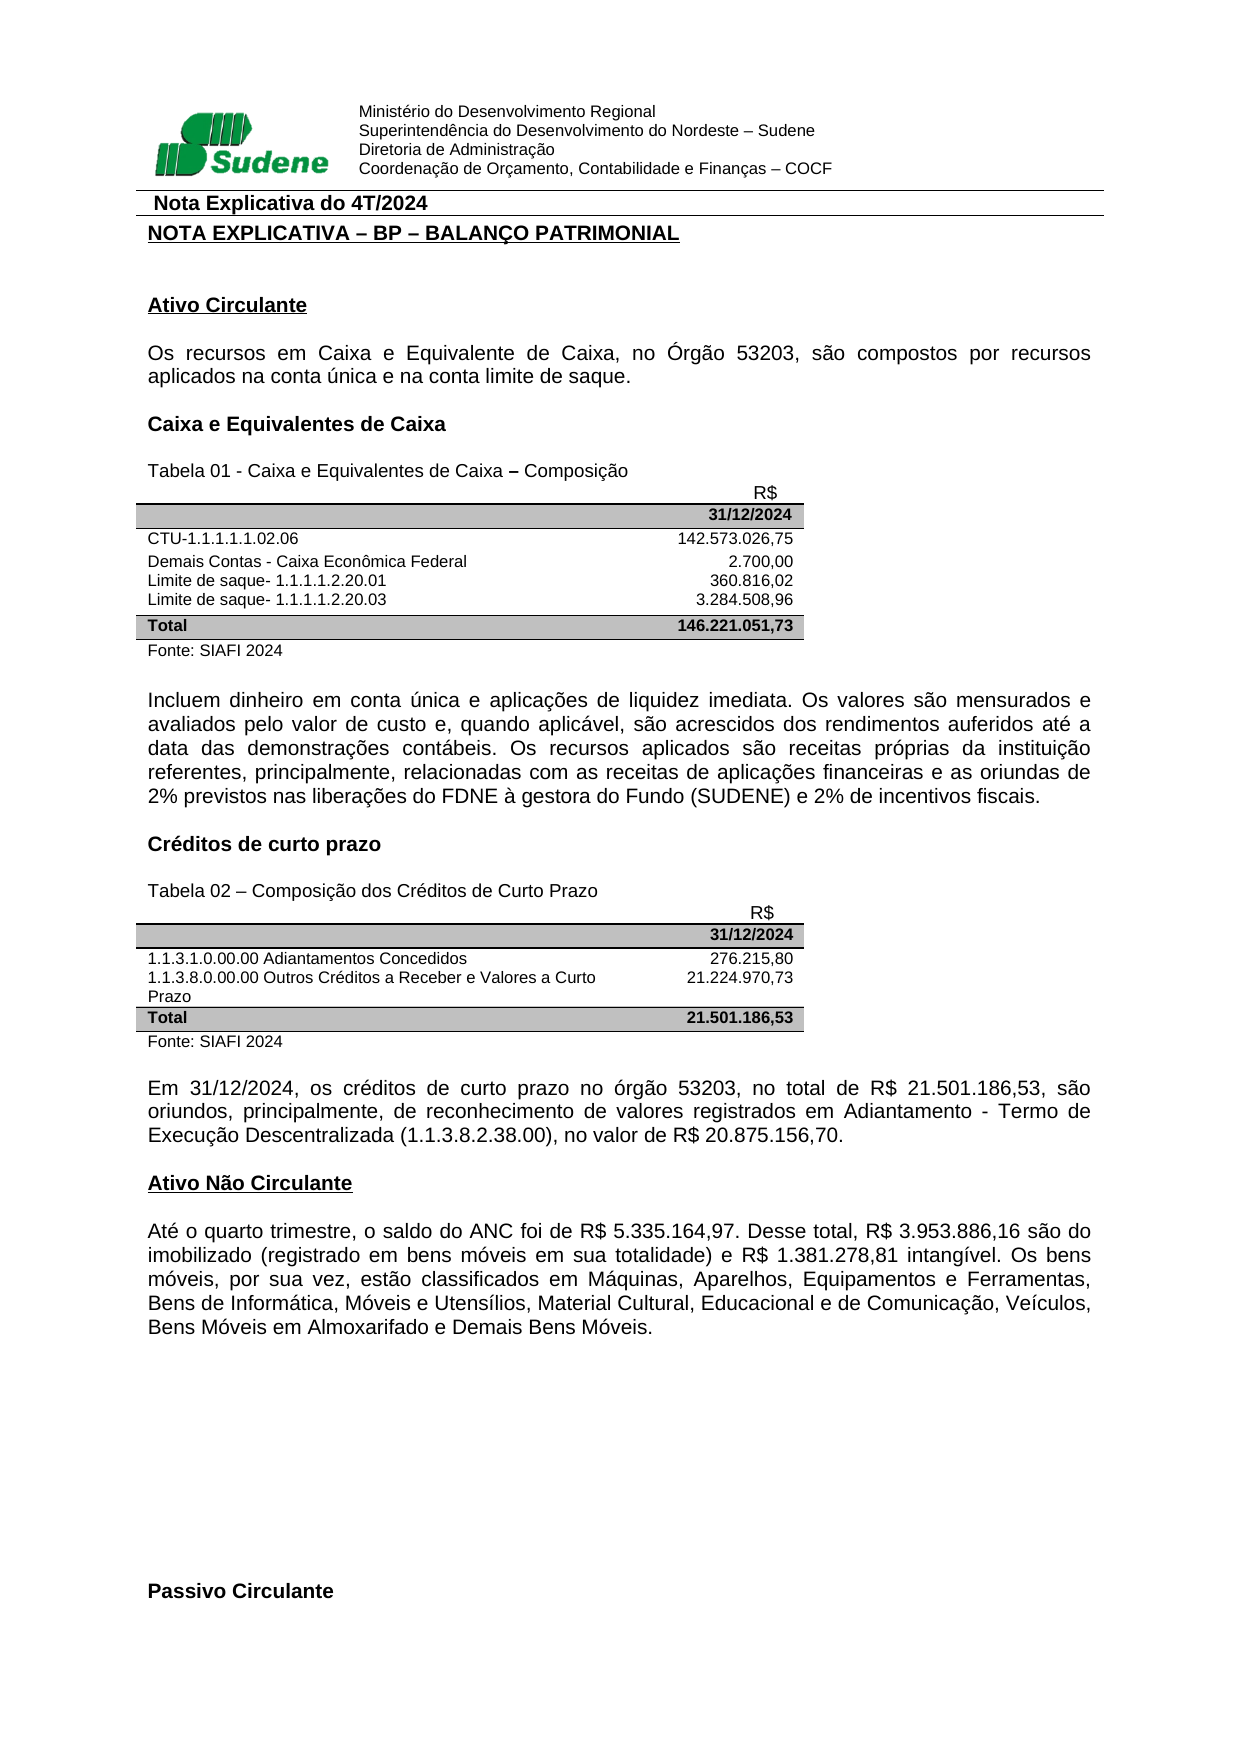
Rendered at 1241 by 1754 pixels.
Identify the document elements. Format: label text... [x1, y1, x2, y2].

table_cell CTU-1.1.1.1.1.02.06 [136, 529, 622, 552]
table_cell Limite de saque- 1.1.1.1.2.20.03 [136, 590, 622, 614]
table_cell Total [136, 616, 622, 639]
text Os recursos em Caixa e Equivalente de Caixa, no Órgão 53203, são compostos por recursos aplicados na conta única e na conta limite de saque. [147, 340, 1092, 388]
text NOTA EXPLICATIVA – BP – BALANÇO PATRIMONIAL [147, 221, 1092, 244]
text Ativo Não Circulante [147, 1171, 1092, 1195]
table_header 31/12/2024 [622, 505, 804, 528]
text R$ [147, 901, 1092, 923]
text R$ [147, 482, 1092, 503]
table_cell 2.700,00 360.816,02 [622, 552, 804, 590]
table_cell 1.1.3.8.0.00.00 Outros Créditos a Receber e Valores a Curto Prazo [136, 968, 622, 1006]
table_cell 276.215,80 [622, 949, 804, 968]
text Incluem dinheiro em conta única e aplicações de liquidez imediata. Os valores são mensurados e avaliados pelo valor de custo e, quando aplicável, são acrescidos dos rendimentos auferidos até a data das demonstrações contábeis. Os recursos aplicados são receitas próprias da instituição referentes, principalmente, relacionadas com as receitas de aplicações financeiras e as oriundas de 2% previstos nas liberações do FDNE à gestora do Fundo (SUDENE) e 2% de incentivos fiscais. [147, 688, 1092, 808]
text Ativo Circulante [147, 292, 1092, 316]
table_cell 146.221.051,73 [622, 616, 804, 639]
text Fonte: SIAFI 2024 [147, 640, 1092, 659]
table_cell 21.224.970,73 [622, 968, 804, 1006]
text Tabela 02 – Composição dos Créditos de Curto Prazo [147, 880, 1092, 901]
table_cell Demais Contas - Caixa Econômica Federal Limite de saque- 1.1.1.1.2.20.01 [136, 552, 622, 590]
text Caixa e Equivalentes de Caixa [147, 412, 1092, 436]
text Créditos de curto prazo [147, 832, 1092, 856]
picture [147, 101, 336, 190]
table_cell Total [136, 1008, 622, 1031]
table_header [136, 925, 622, 947]
text Fonte: SIAFI 2024 [147, 1032, 1092, 1051]
text Em 31/12/2024, os créditos de curto prazo no órgão 53203, no total de R$ 21.501.186,53, são oriundos, principalmente, de reconhecimento de valores registrados em Adiantamento - Termo de Execução Descentralizada (1.1.3.8.2.38.00), no valor de R$ 20.875.156,70. [147, 1075, 1092, 1147]
table_cell 3.284.508,96 [622, 590, 804, 614]
table_cell 142.573.026,75 [622, 529, 804, 552]
table_header [136, 505, 622, 528]
table_header 31/12/2024 [622, 925, 804, 947]
text Passivo Circulante [147, 1578, 1092, 1602]
table_cell 21.501.186,53 [622, 1008, 804, 1031]
table_cell 1.1.3.1.0.00.00 Adiantamentos Concedidos [136, 949, 622, 968]
text Até o quarto trimestre, o saldo do ANC foi de R$ 5.335.164,97. Desse total, R$ 3.953.886,16 são do imobilizado (registrado em bens móveis em sua totalidade) e R$ 1.381.278,81 intangível. Os bens móveis, por sua vez, estão classificados em Máquinas, Aparelhos, Equipamentos e Ferramentas, Bens de Informática, Móveis e Utensílios, Material Cultural, Educacional e de Comunicação, Veículos, Bens Móveis em Almoxarifado e Demais Bens Móveis. [147, 1219, 1092, 1339]
text Tabela 01 - Caixa e Equivalentes de Caixa – Composição [147, 460, 1092, 482]
